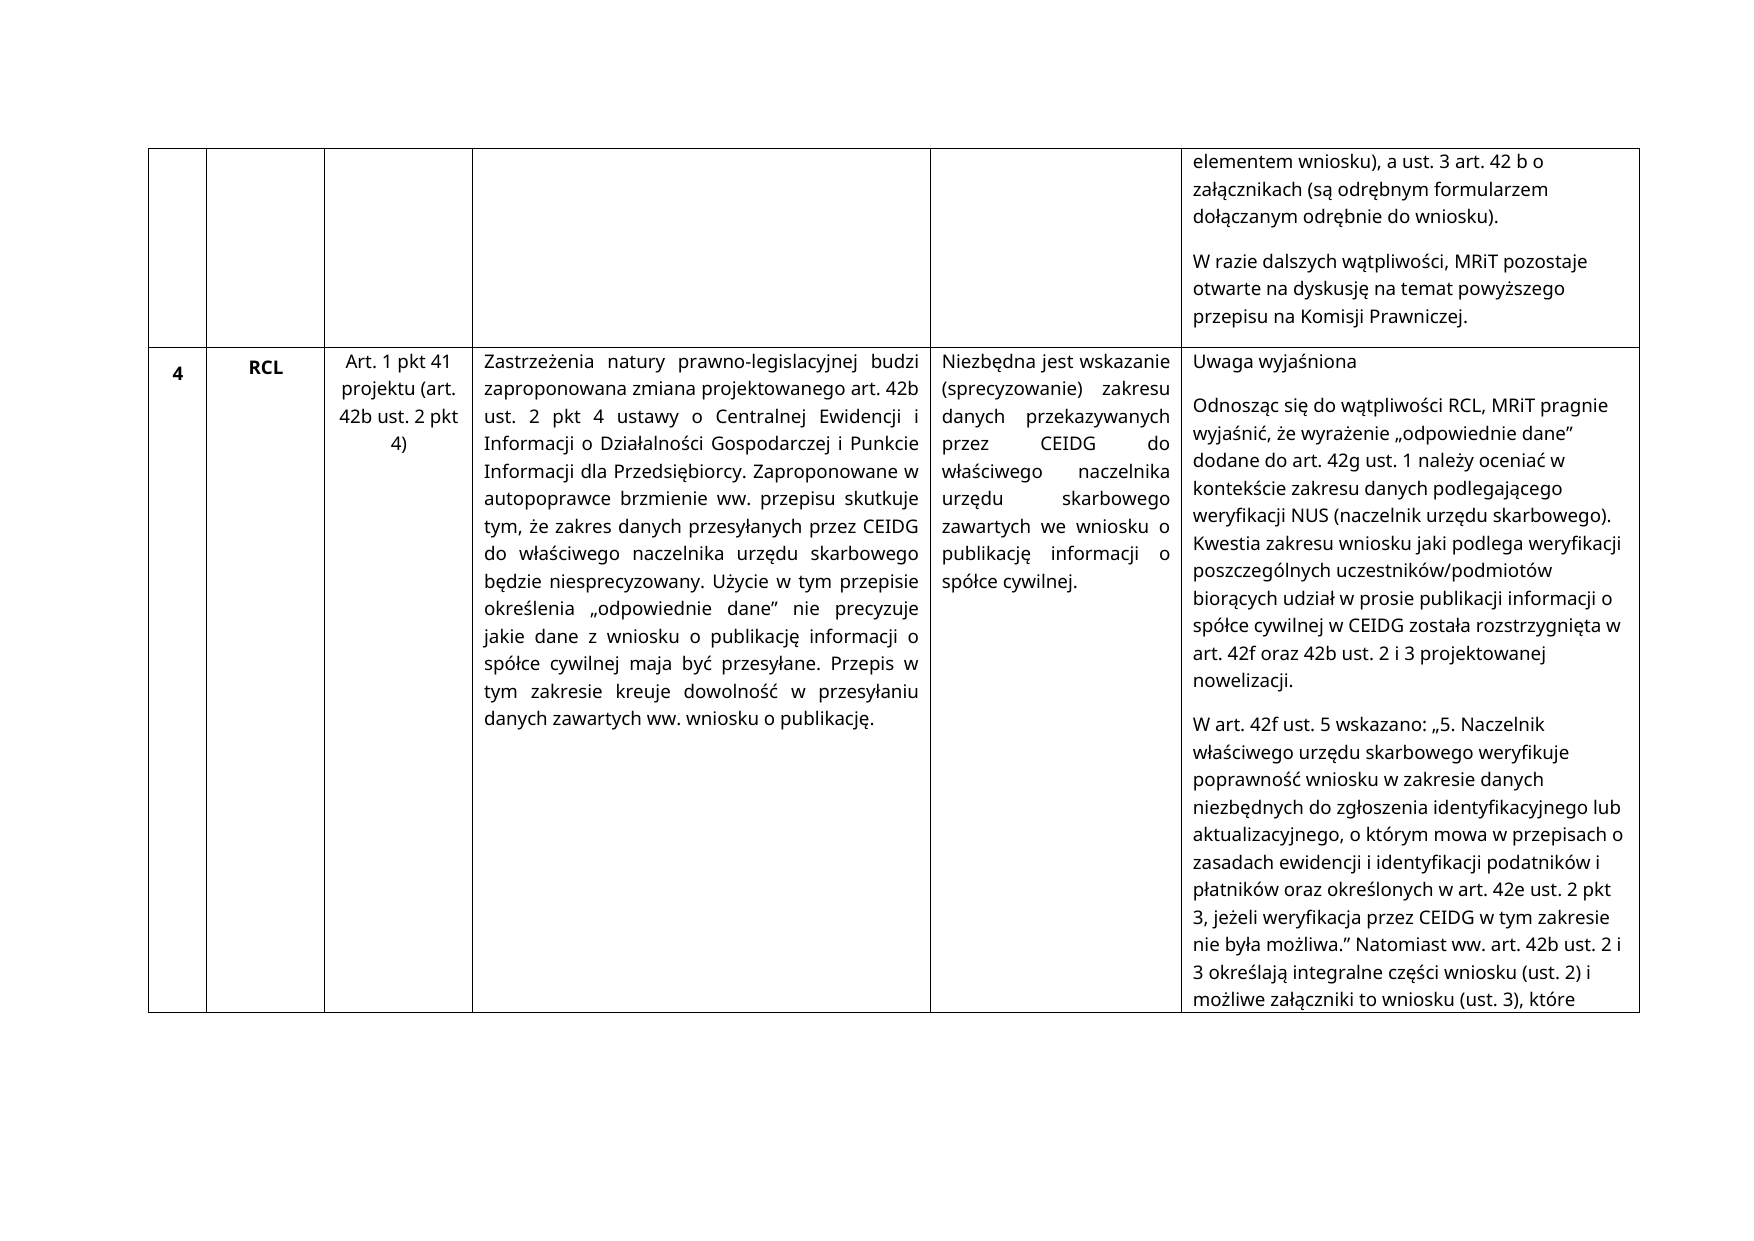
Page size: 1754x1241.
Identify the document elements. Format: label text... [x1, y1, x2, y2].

table_cell RCL [207, 348, 324, 1012]
table_cell MF [207, 149, 324, 347]
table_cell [473, 348, 930, 1012]
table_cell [473, 149, 930, 347]
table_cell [325, 149, 472, 347]
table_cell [325, 348, 472, 1012]
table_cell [1182, 149, 1639, 347]
table_cell [931, 149, 1181, 347]
table_cell 4 [149, 348, 206, 1012]
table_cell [931, 348, 1181, 1012]
table_cell 3 [149, 149, 206, 347]
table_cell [1182, 348, 1639, 1012]
